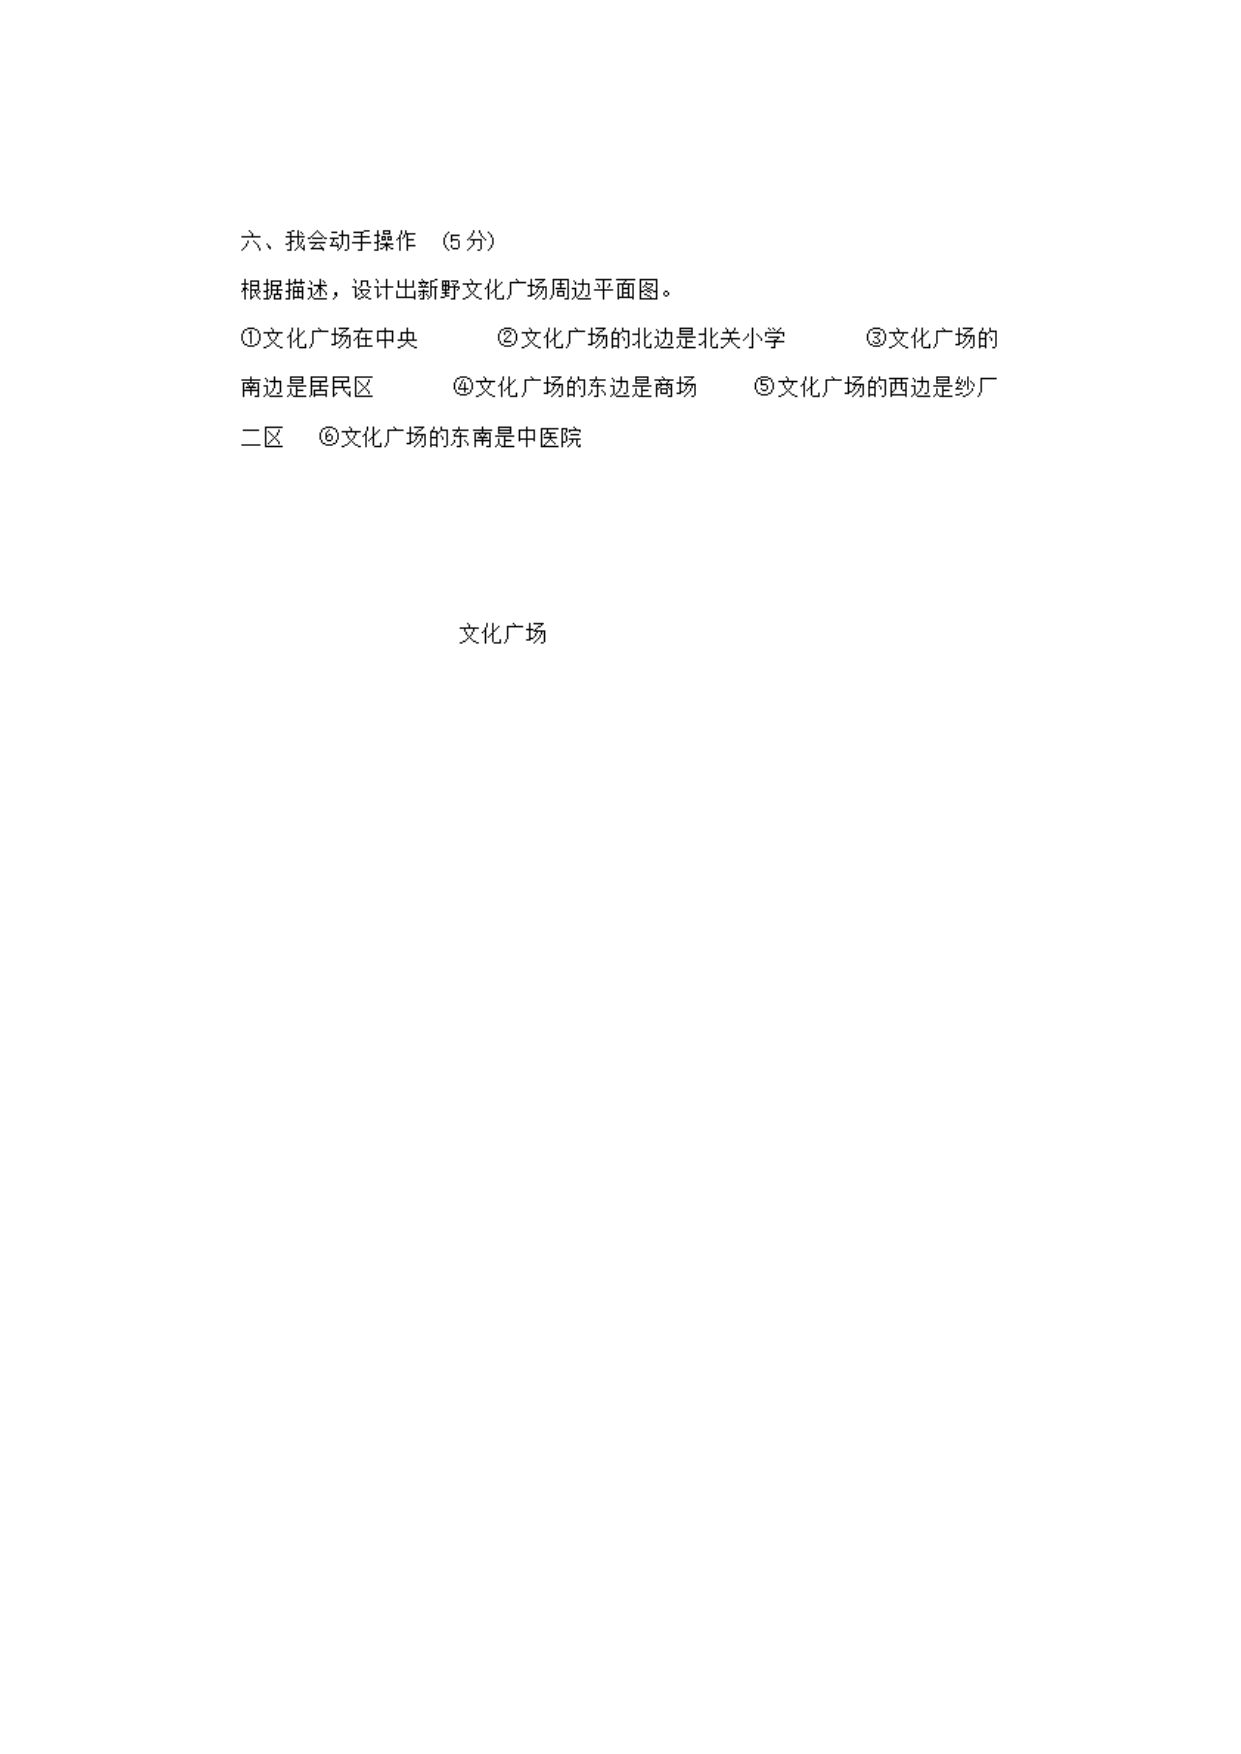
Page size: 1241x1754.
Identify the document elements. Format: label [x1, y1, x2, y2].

picture [187, 162, 1053, 697]
